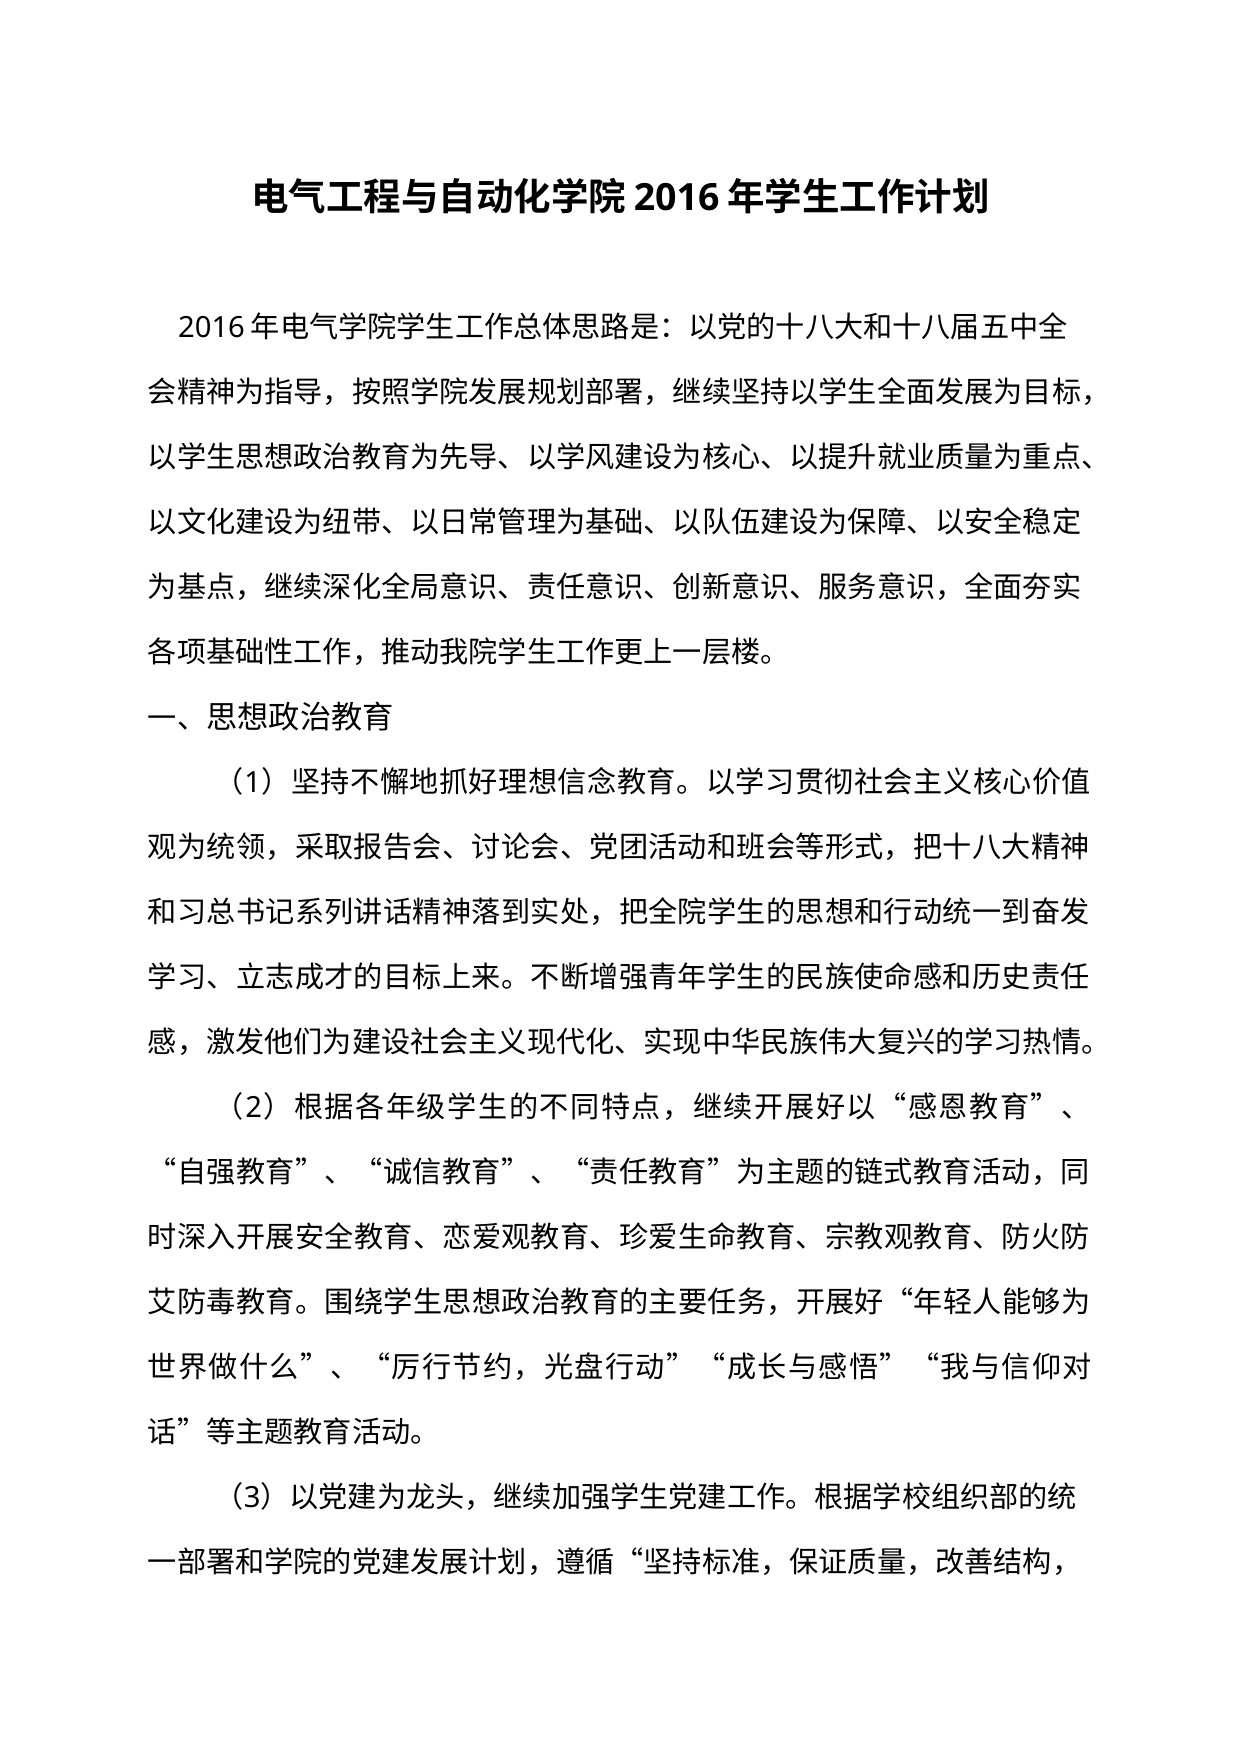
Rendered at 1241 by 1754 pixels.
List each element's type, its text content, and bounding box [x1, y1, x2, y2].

text （2）根据各年级学生的不同特点，继续开展好以“感恩教育”、“自强教育”、“诚信教育”、“责任教育”为主题的链式教育活动，同时深入开展安全教育、恋爱观教育、珍爱生命教育、宗教观教育、防火防艾防毒教育。围绕学生思想政治教育的主要任务，开展好“年轻人能够为世界做什么”、“厉行节约，光盘行动”“成长与感悟”“我与信仰对话”等主题教育活动。 [148, 1072, 1092, 1462]
text 一、思想政治教育 [148, 682, 1092, 747]
text 2016年电气学院学生工作总体思路是：以党的十八大和十八届五中全会精神为指导，按照学院发展规划部署，继续坚持以学生全面发展为目标，以学生思想政治教育为先导、以学风建设为核心、以提升就业质量为重点、以文化建设为纽带、以日常管理为基础、以队伍建设为保障、以安全稳定为基点，继续深化全局意识、责任意识、创新意识、服务意识，全面夯实各项基础性工作，推动我院学生工作更上一层楼。 [148, 292, 1092, 682]
text 电气工程与自动化学院2016年学生工作计划 [148, 162, 1092, 227]
text （1）坚持不懈地抓好理想信念教育。以学习贯彻社会主义核心价值观为统领，采取报告会、讨论会、党团活动和班会等形式，把十八大精神和习总书记系列讲话精神落到实处，把全院学生的思想和行动统一到奋发学习、立志成才的目标上来。不断增强青年学生的民族使命感和历史责任感，激发他们为建设社会主义现代化、实现中华民族伟大复兴的学习热情。 [148, 747, 1092, 1072]
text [148, 1462, 1092, 1592]
